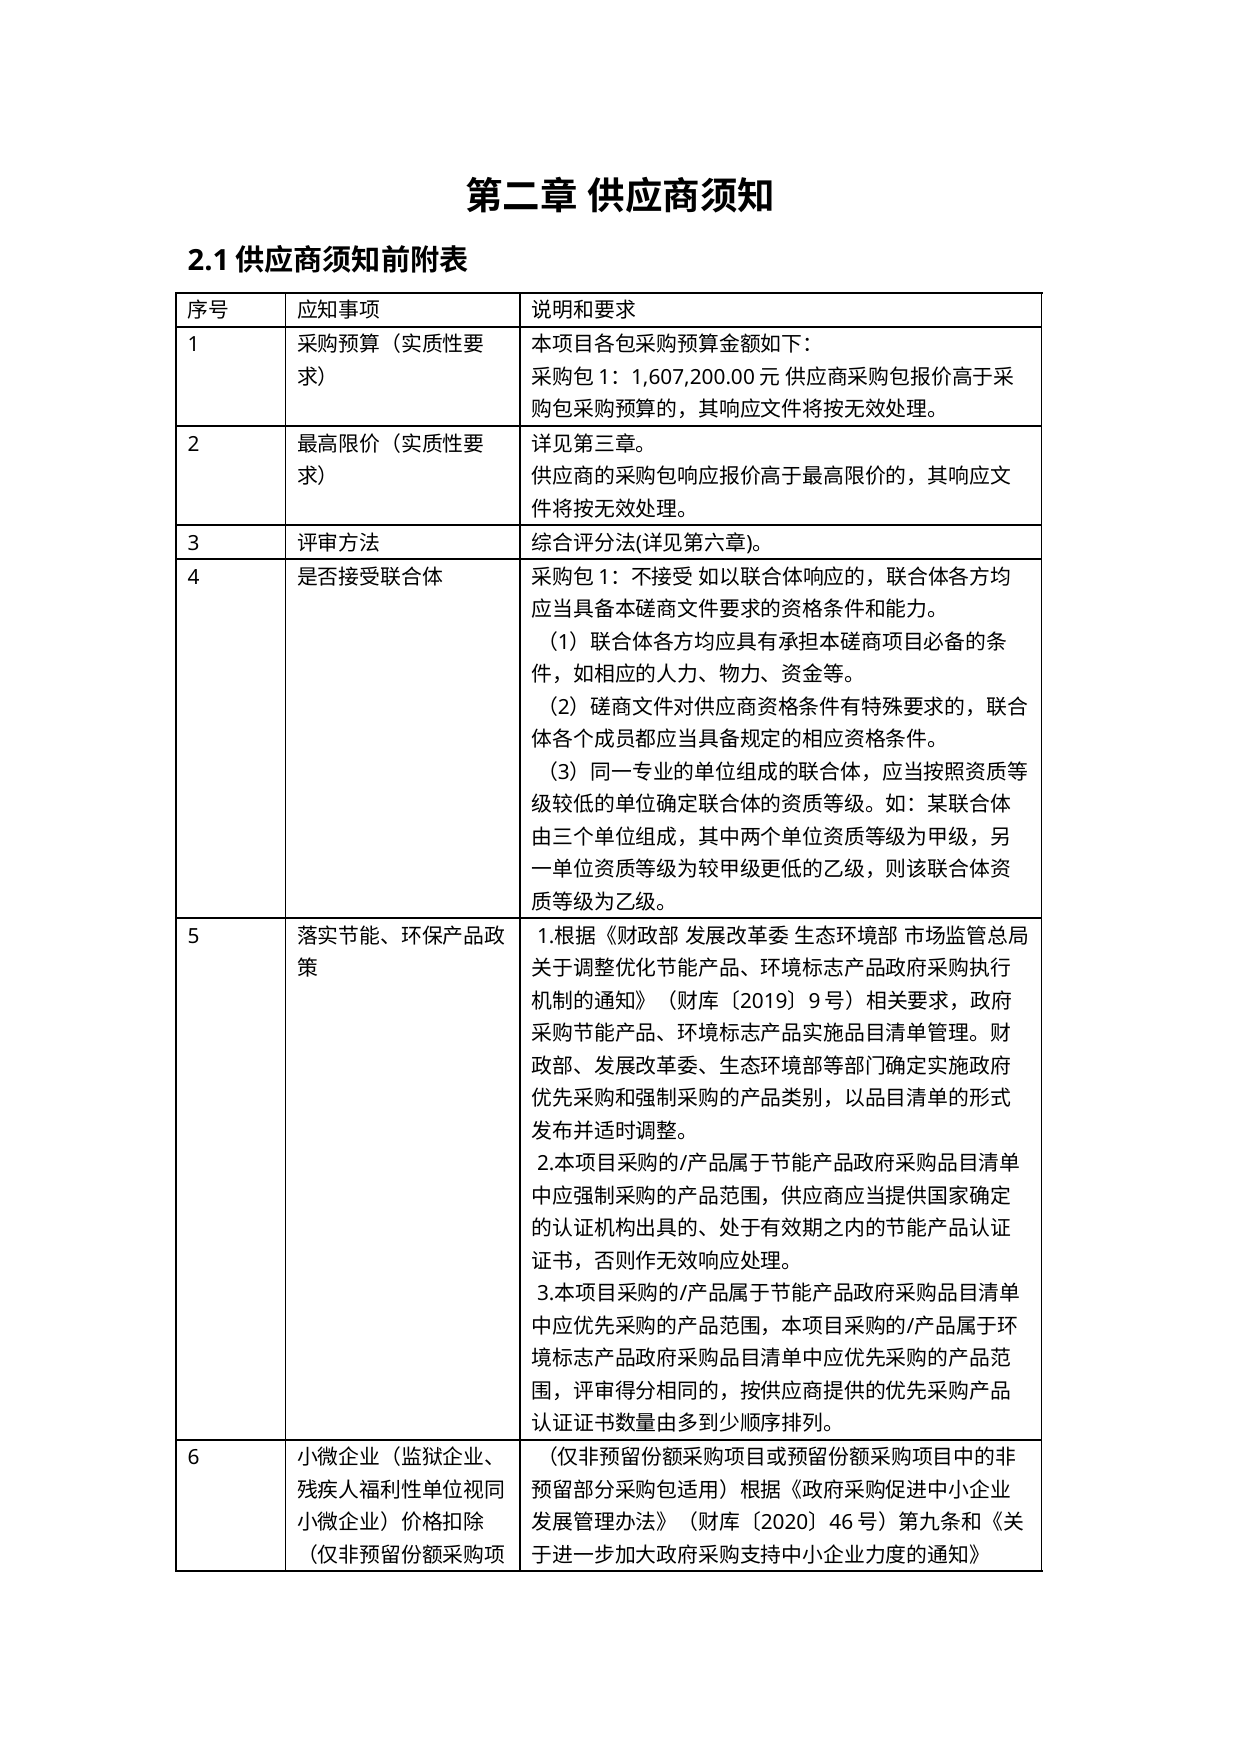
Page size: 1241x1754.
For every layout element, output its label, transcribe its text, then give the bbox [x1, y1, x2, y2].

table_cell 最高限价（实质性要求） [286, 427, 519, 524]
table_cell 是否接受联合体 [286, 560, 519, 917]
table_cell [286, 1441, 519, 1570]
table_header 说明和要求 [521, 294, 1041, 326]
table_header 应知事项 [286, 294, 519, 326]
table_cell 采购预算（实质性要求） [286, 328, 519, 425]
table_cell 综合评分法(详见第六章)。 [521, 526, 1041, 558]
table_cell 6 [177, 1441, 285, 1570]
table_cell 落实节能、环保产品政策 [286, 919, 519, 1439]
table_cell 采购包1：不接受 如以联合体响应的，联合体各方均应当具备本磋商文件要求的资格条件和能力。 （1）联合体各方均应具有承担本磋商项目必备的条件，如相应的人力、物力、资金等。 （2）磋商文件对供应商资格条件有特殊要求的，联合体各个成员都应当具备规定的相应资格条件。 （3）同一专业的单位组成的联合体，应当按照资质等级较低的单位确定联合体的资质等级。如：某联合体由三个单位组成，其中两个单位资质等级为甲级，另一单位资质等级为较甲级更低的乙级，则该联合体资质等级为乙级。 [521, 560, 1041, 917]
text 2.1供应商须知前附表 [187, 227, 1053, 292]
table_cell 1 [177, 328, 285, 425]
text 第二章 供应商须知 [187, 162, 1053, 227]
table_cell 评审方法 [286, 526, 519, 558]
table_cell 2 [177, 427, 285, 524]
table_cell 5 [177, 919, 285, 1439]
table_cell 详见第三章。 供应商的采购包响应报价高于最高限价的，其响应文件将按无效处理。 [521, 427, 1041, 524]
table_cell 1.根据《财政部 发展改革委 生态环境部 市场监管总局关于调整优化节能产品、环境标志产品政府采购执行机制的通知》（财库〔2019〕9号）相关要求，政府采购节能产品、环境标志产品实施品目清单管理。财政部、发展改革委、生态环境部等部门确定实施政府优先采购和强制采购的产品类别，以品目清单的形式发布并适时调整。 2.本项目采购的/产品属于节能产品政府采购品目清单中应强制采购的产品范围，供应商应当提供国家确定的认证机构出具的、处于有效期之内的节能产品认证证书，否则作无效响应处理。 3.本项目采购的/产品属于节能产品政府采购品目清单中应优先采购的产品范围，本项目采购的/产品属于环境标志产品政府采购品目清单中应优先采购的产品范围，评审得分相同的，按供应商提供的优先采购产品认证证书数量由多到少顺序排列。 [521, 919, 1041, 1439]
table_cell 3 [177, 526, 285, 558]
table_header 序号 [177, 294, 285, 326]
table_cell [521, 1441, 1041, 1570]
table_cell 本项目各包采购预算金额如下： 采购包1：1,607,200.00元 供应商采购包报价高于采购包采购预算的，其响应文件将按无效处理。 [521, 328, 1041, 425]
table_cell 4 [177, 560, 285, 917]
